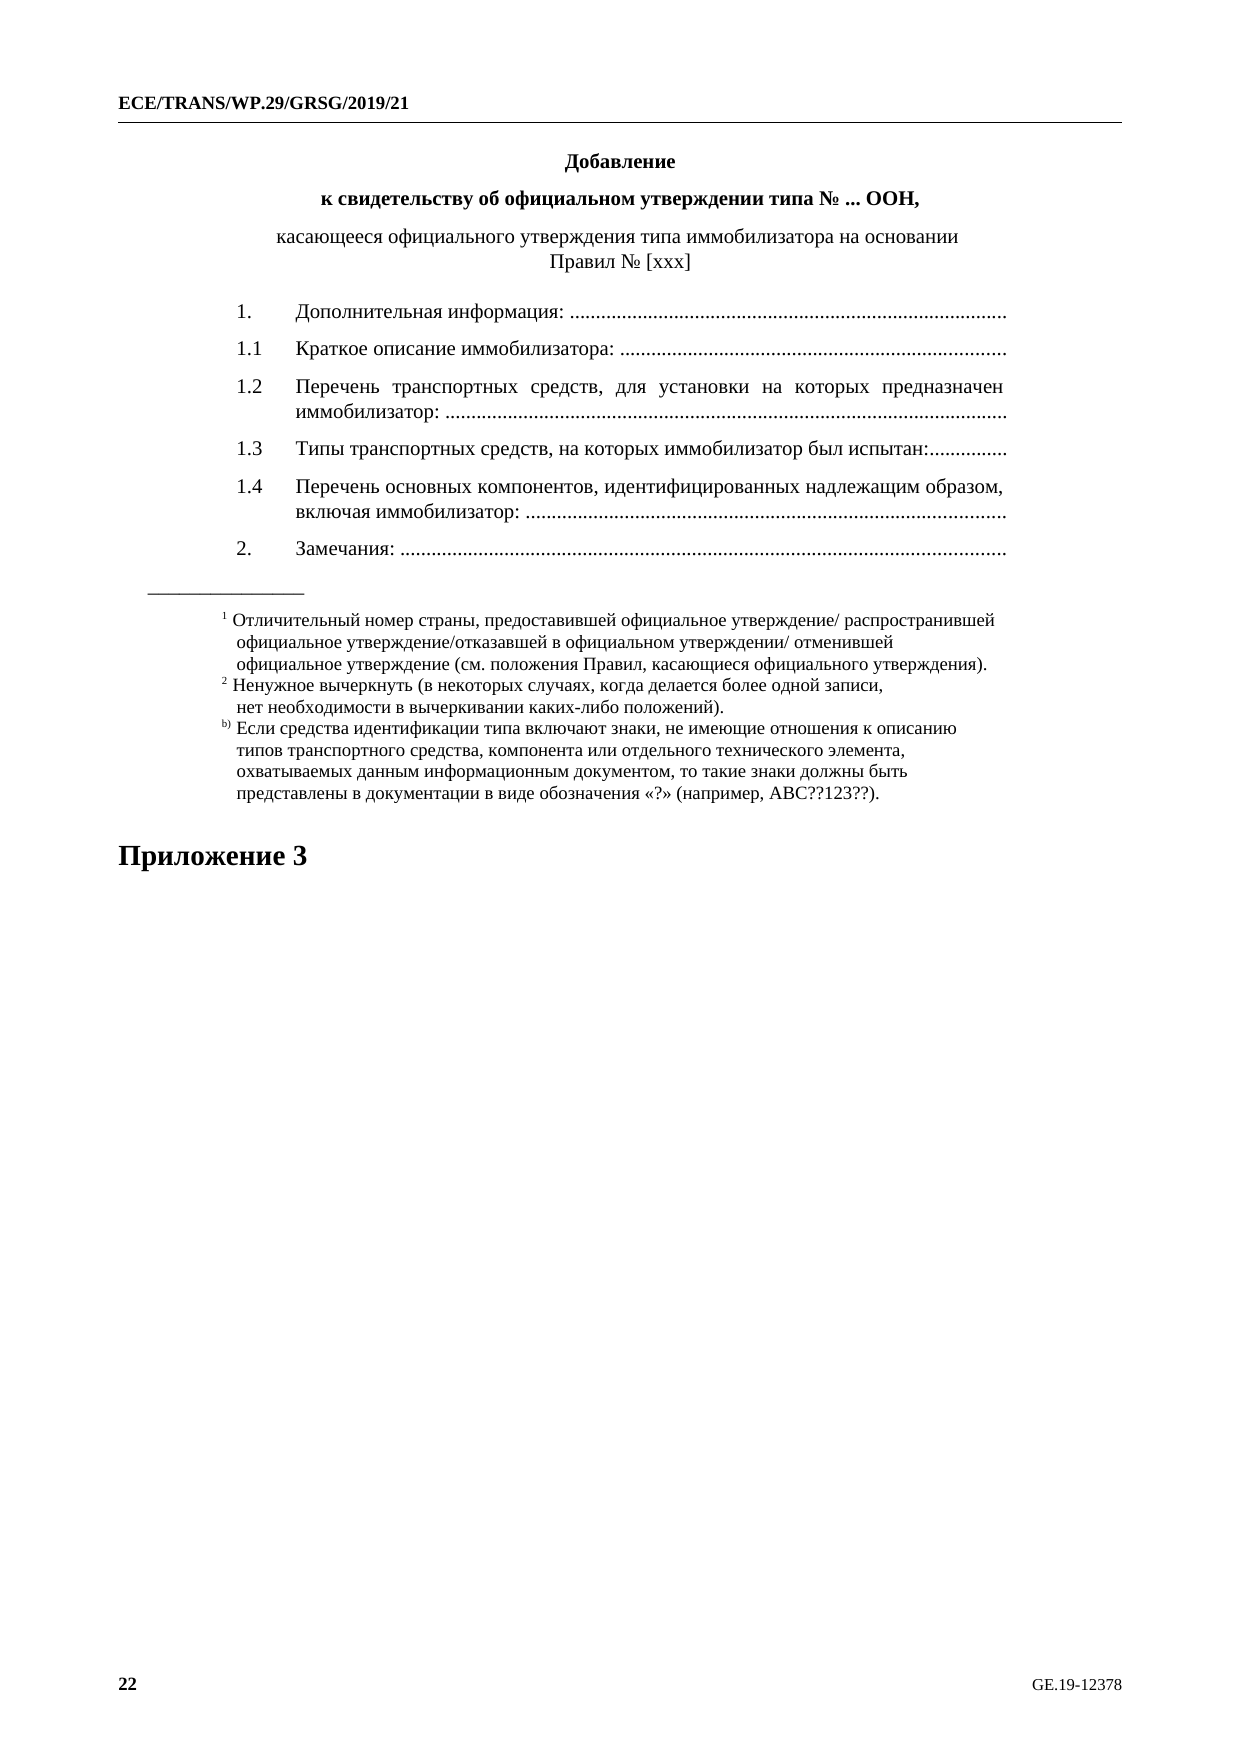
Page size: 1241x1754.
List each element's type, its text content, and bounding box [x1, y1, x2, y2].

text 1.3 Типы транспортных средств, на которых иммобилизатор был испытан: [236, 435, 1004, 460]
text Приложение 3 [118, 841, 1004, 872]
text 1.2 Перечень транспортных средств, для установки на которых предназначен иммобилизатор: [236, 373, 1004, 423]
text 1.4 Перечень основных компонентов, идентифицированных надлежащим образом, включая иммобилизатор: [236, 473, 1004, 523]
text Отличительный номер страны, предоставившей официальное утверждение/ распространившей официальное утверждение/отказавшей в официальном утверждении/ отменившей официальное утверждение (см. положения Правил, касающиеся официального утверждения). [222, 609, 1004, 674]
text к свидетельству об официальном утверждении типа № ... ООН, [118, 185, 1122, 210]
text Добавление [118, 148, 1122, 173]
text _______________ [148, 573, 1122, 597]
text b) Если средства идентификации типа включают знаки, не имеющие отношения к описанию типов транспортного средства, компонента или отдельного технического элемента, охватываемых данным информационным документом, то такие знаки должны быть представлены в документации в виде обозначения «?» (например, ABC??123??). [222, 717, 1004, 803]
text 1.1 Краткое описание иммобилизатора: [236, 335, 1004, 360]
text 1. Дополнительная информация: [236, 298, 1004, 323]
text 2. Замечания: [236, 535, 1004, 560]
text Ненужное вычеркнуть (в некоторых случаях, когда делается более одной записи, нет необходимости в вычеркивании каких-либо положений). [222, 674, 1004, 717]
text касающееся официального утверждения типа иммобилизатора на основании Правил № [xxx] [236, 223, 1004, 273]
